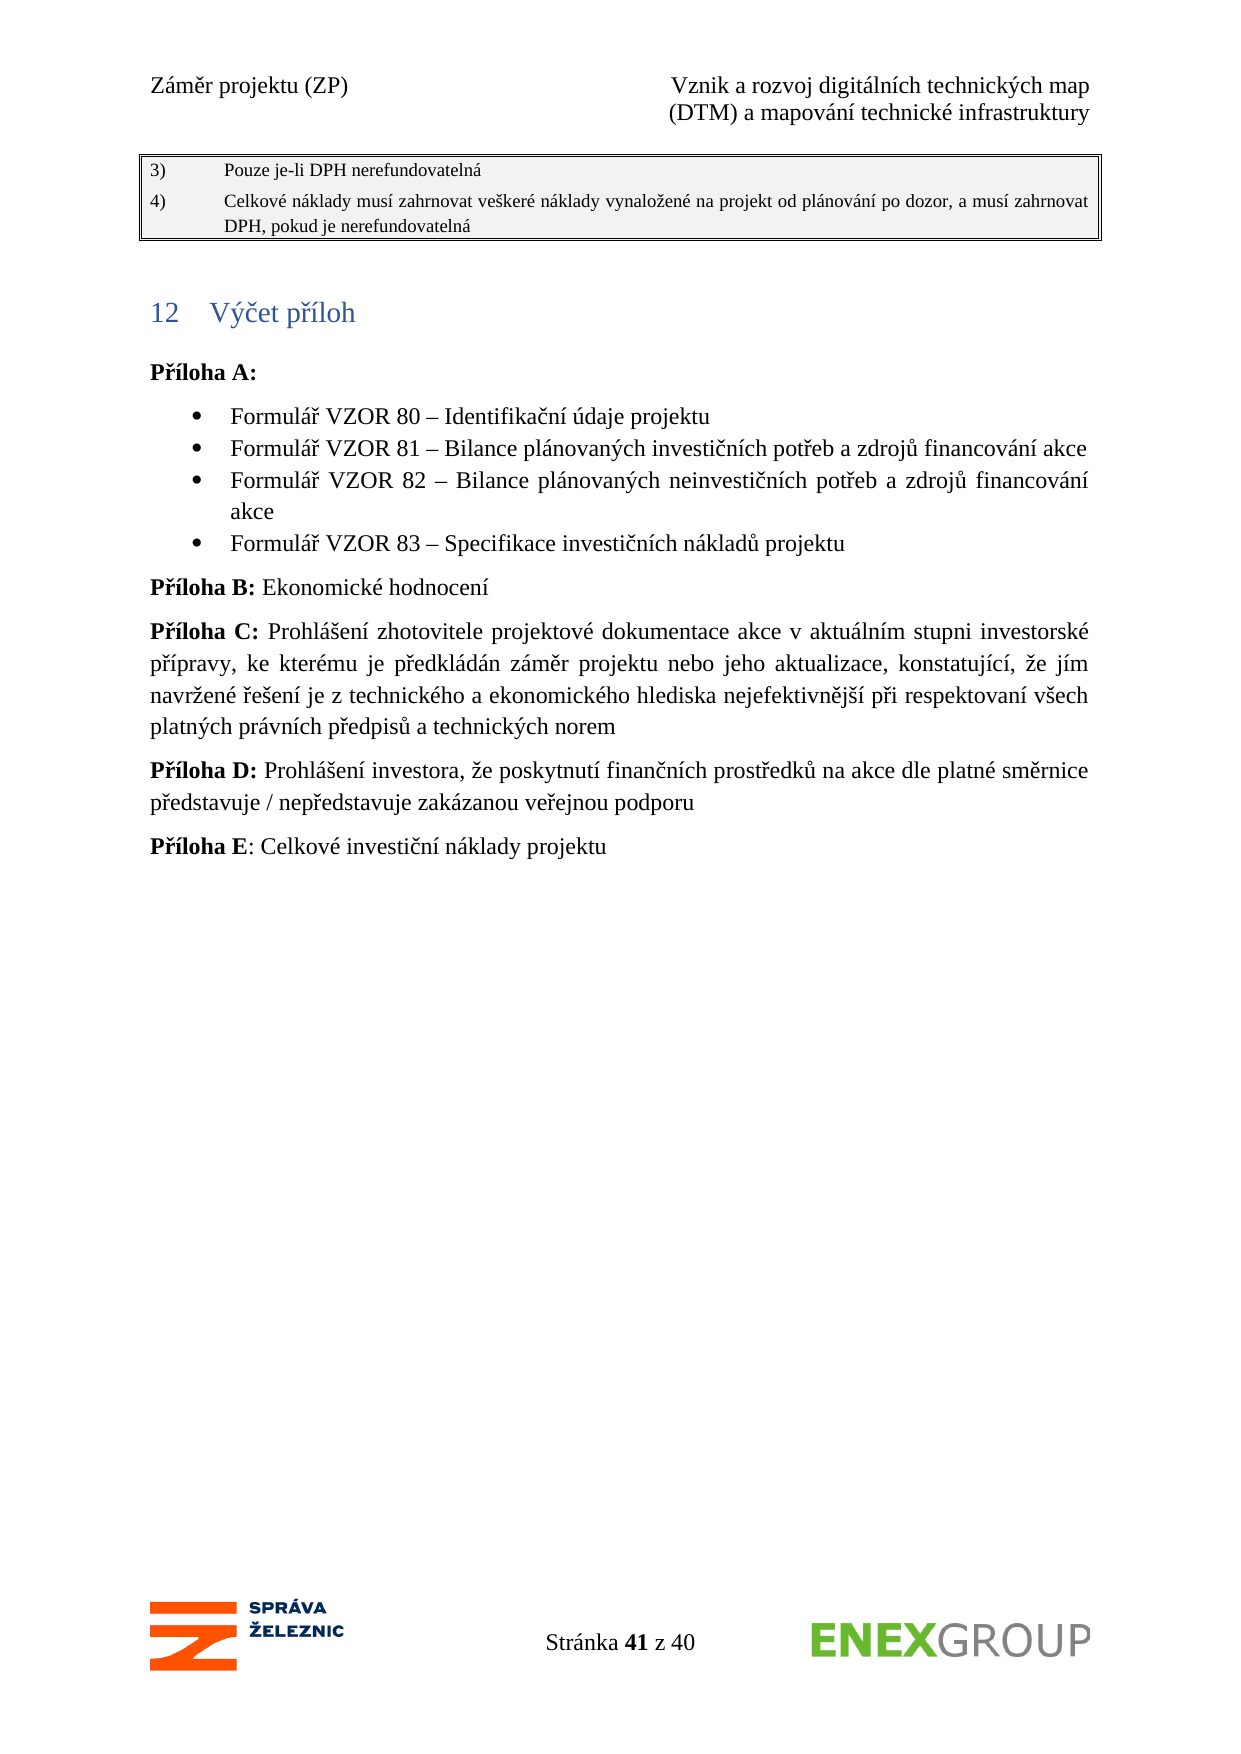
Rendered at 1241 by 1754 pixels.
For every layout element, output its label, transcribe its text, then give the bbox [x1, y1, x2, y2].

text Příloha A: [150, 358, 1090, 386]
text 3) Pouze je-li DPH nerefundovatelná [142, 157, 1098, 180]
text Příloha C: Prohlášení zhotovitele projektové dokumentace akce v aktuálním stupni investorské přípravy, ke kterému je předkládán záměr projektu nebo jeho aktualizace, konstatující, že jím navržené řešení je z technického a ekonomického hlediska nejefektivnější při respektovaní všech platných právních předpisů a technických norem [150, 617, 1090, 740]
subtitle Výčet příloh [150, 295, 1090, 328]
picture [150, 1598, 344, 1671]
text Příloha B: Ekonomické hodnocení [150, 573, 1090, 601]
list Formulář VZOR 82 – Bilance plánovaných neinvestičních potřeb a zdrojů financování akce [193, 466, 1090, 525]
text Příloha D: Prohlášení investora, že poskytnutí finančních prostředků na akce dle platné směrnice představuje / nepředstavuje zakázanou veřejnou podporu [150, 757, 1090, 816]
list Formulář VZOR 83 – Specifikace investičních nákladů projektu [193, 529, 1090, 557]
picture [811, 1623, 1091, 1659]
list Formulář VZOR 80 – Identifikační údaje projektu [193, 402, 1090, 430]
text Příloha E: Celkové investiční náklady projektu [150, 832, 1090, 860]
text 4) Celkové náklady musí zahrnovat veškeré náklady vynaložené na projekt od plánování po dozor, a musí zahrnovat DPH, pokud je nerefundovatelná [142, 185, 1098, 238]
list Formulář VZOR 81 – Bilance plánovaných investičních potřeb a zdrojů financování akce [193, 434, 1090, 462]
